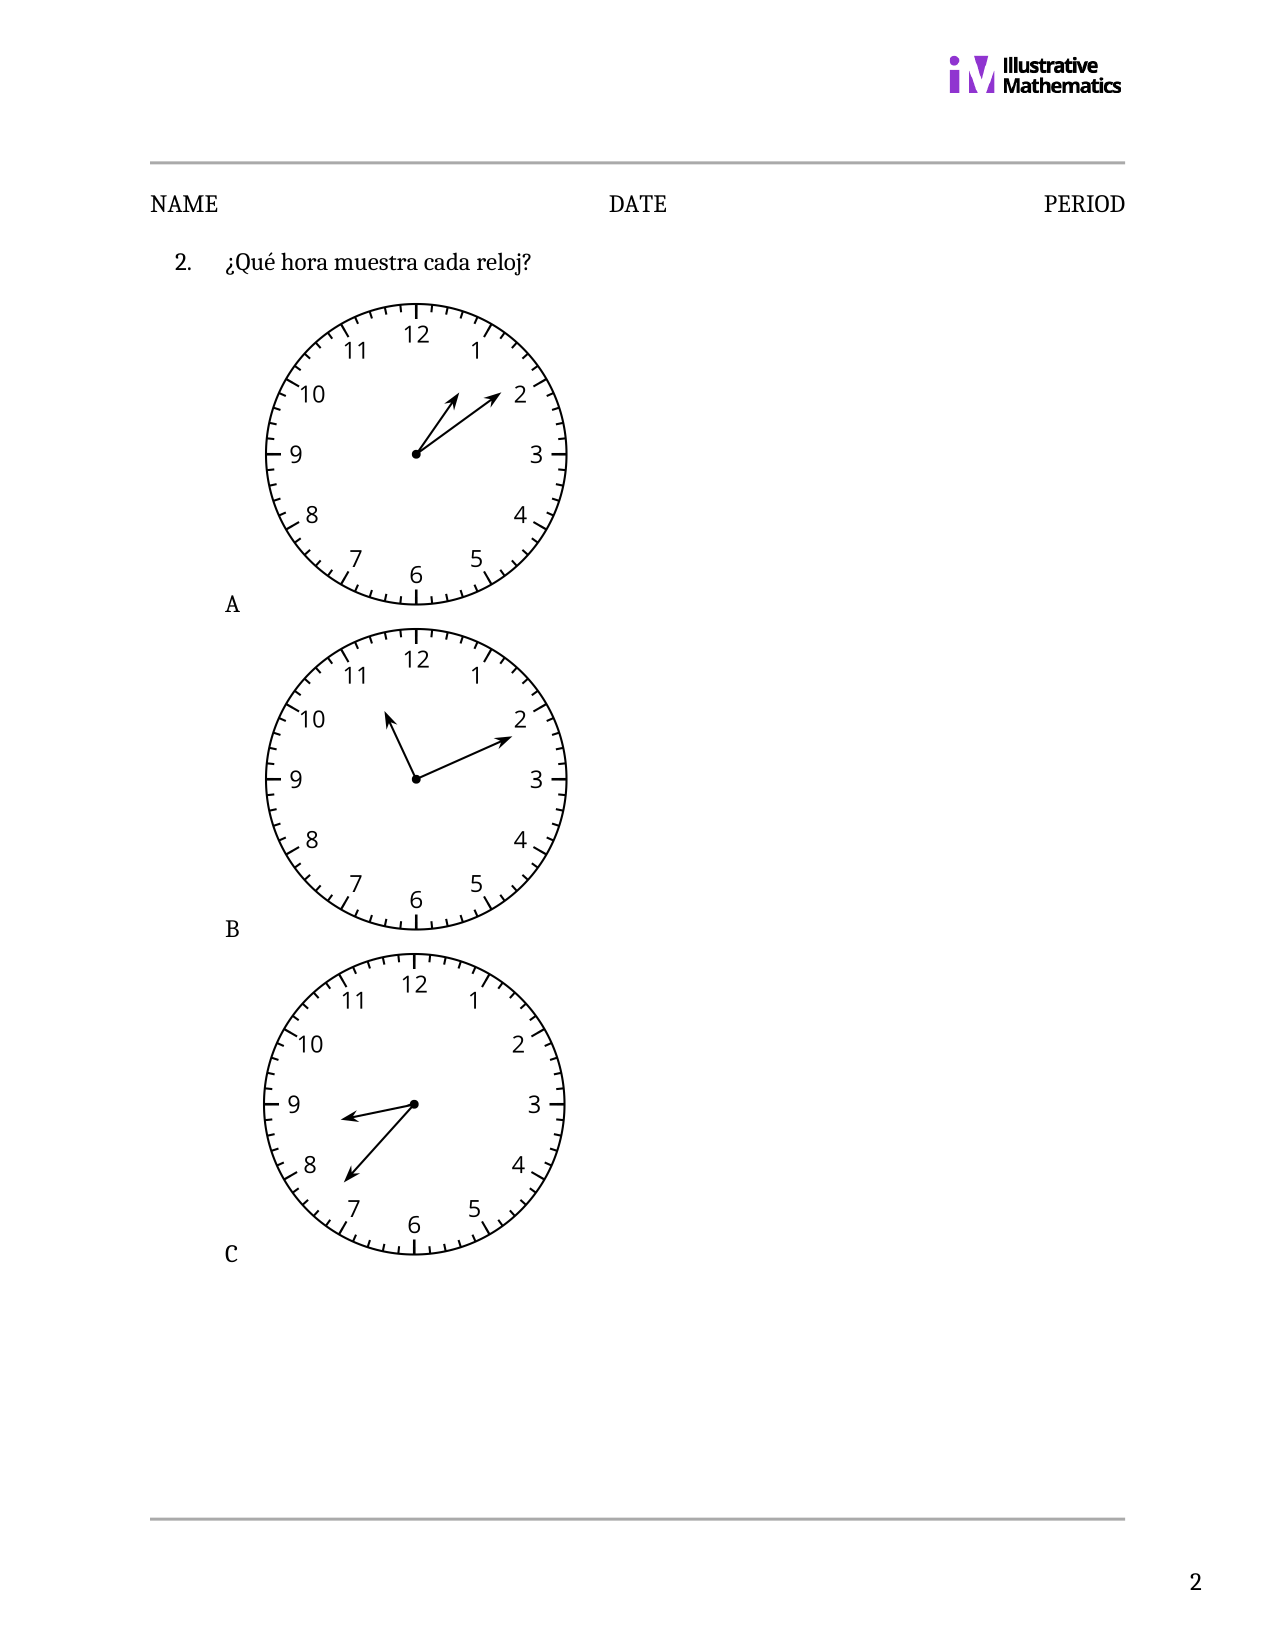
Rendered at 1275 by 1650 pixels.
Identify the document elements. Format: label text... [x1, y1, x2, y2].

picture [256, 947, 572, 1262]
picture [949, 55, 1121, 93]
list ¿Qué hora muestra cada reloj? [175, 247, 1125, 276]
picture [258, 622, 574, 937]
picture [258, 297, 574, 612]
